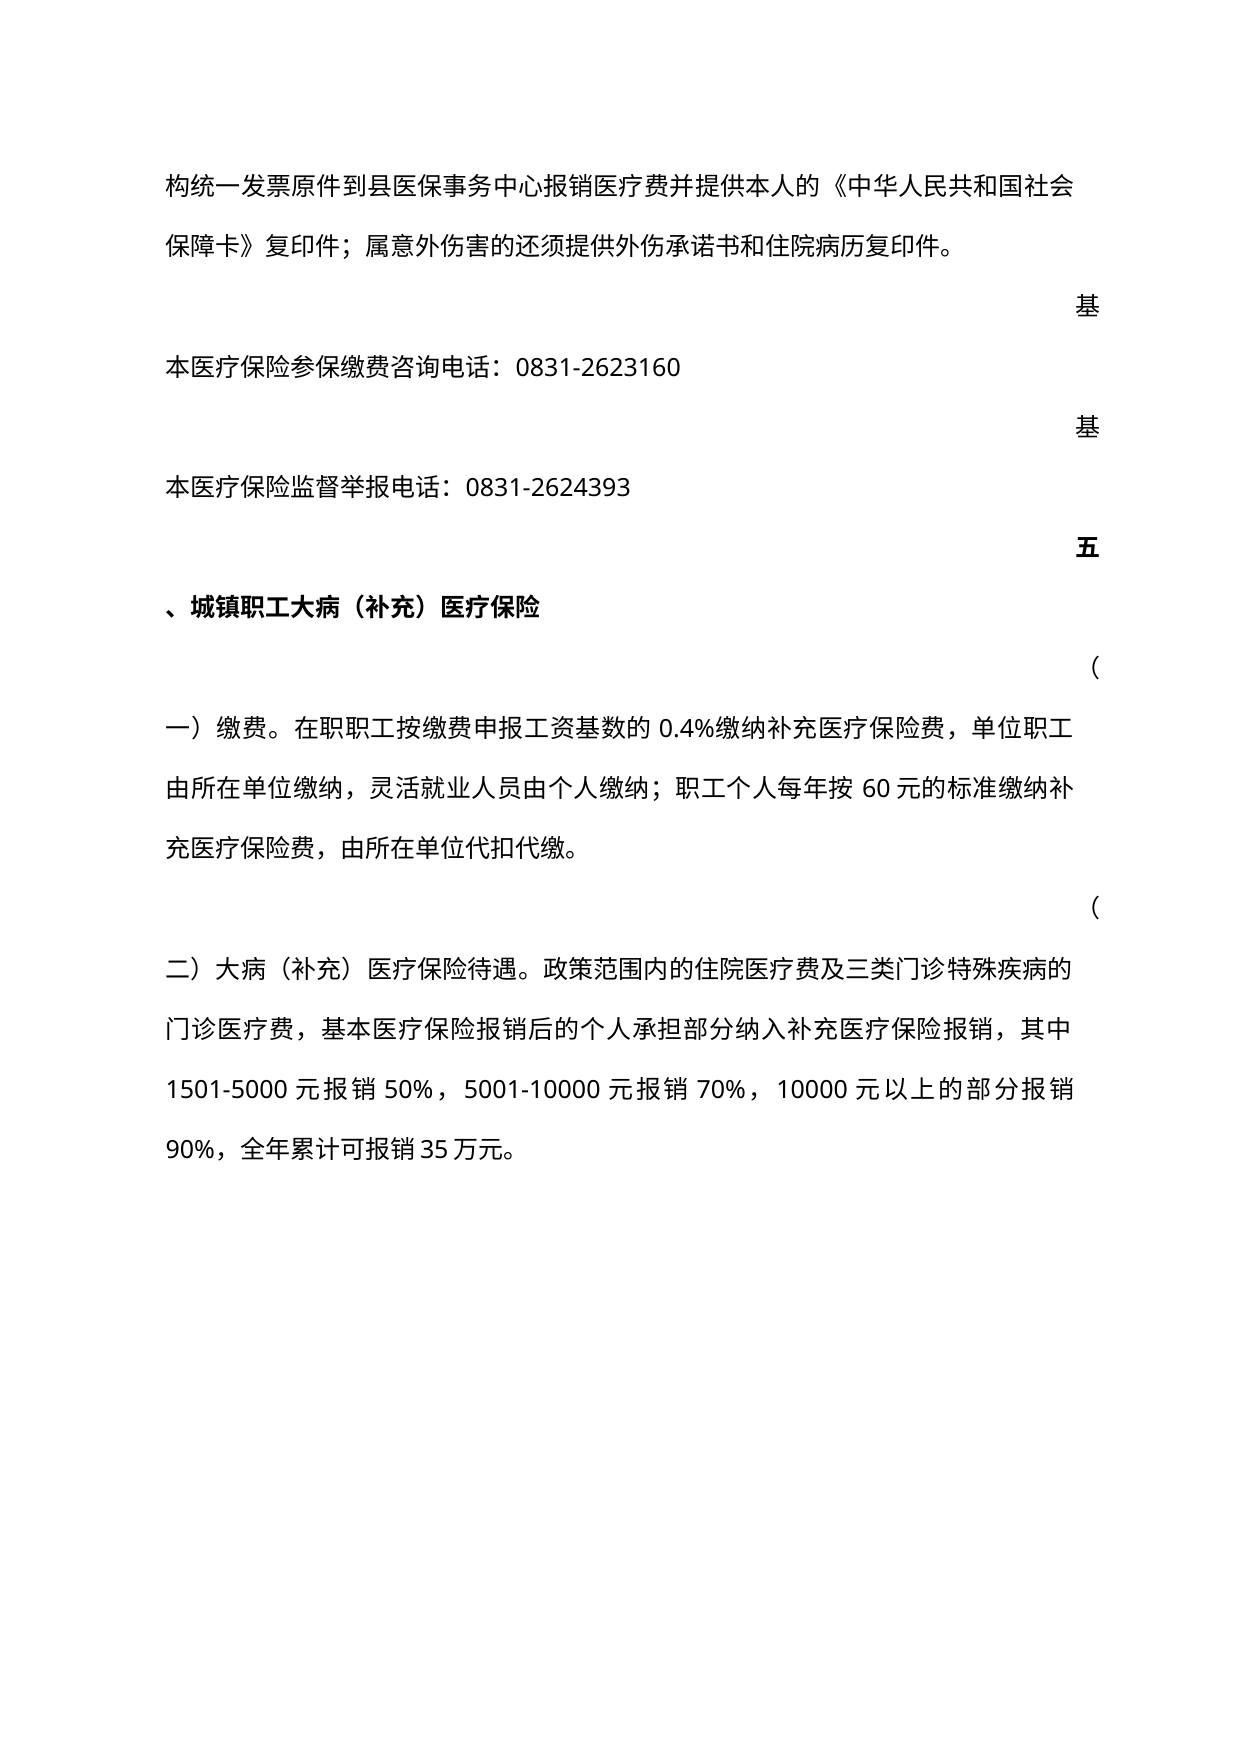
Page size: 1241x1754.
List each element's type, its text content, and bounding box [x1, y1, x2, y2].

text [165, 154, 1075, 275]
text 基本医疗保险参保缴费咨询电话：0831-2623160 [165, 275, 1075, 395]
text （一）缴费。在职职工按缴费申报工资基数的0.4%缴纳补充医疗保险费，单位职工由所在单位缴纳，灵活就业人员由个人缴纳；职工个人每年按60元的标准缴纳补充医疗保险费，由所在单位代扣代缴。 [165, 636, 1075, 877]
text 基本医疗保险监督举报电话：0831-2624393 [165, 395, 1075, 516]
text （二）大病（补充）医疗保险待遇。政策范围内的住院医疗费及三类门诊特殊疾病的门诊医疗费，基本医疗保险报销后的个人承担部分纳入补充医疗保险报销，其中1501-5000元报销50%，5001-10000元报销70%，10000元以上的部分报销90%，全年累计可报销35万元。 [165, 877, 1075, 1178]
text 五、城镇职工大病（补充）医疗保险 [165, 516, 1075, 636]
